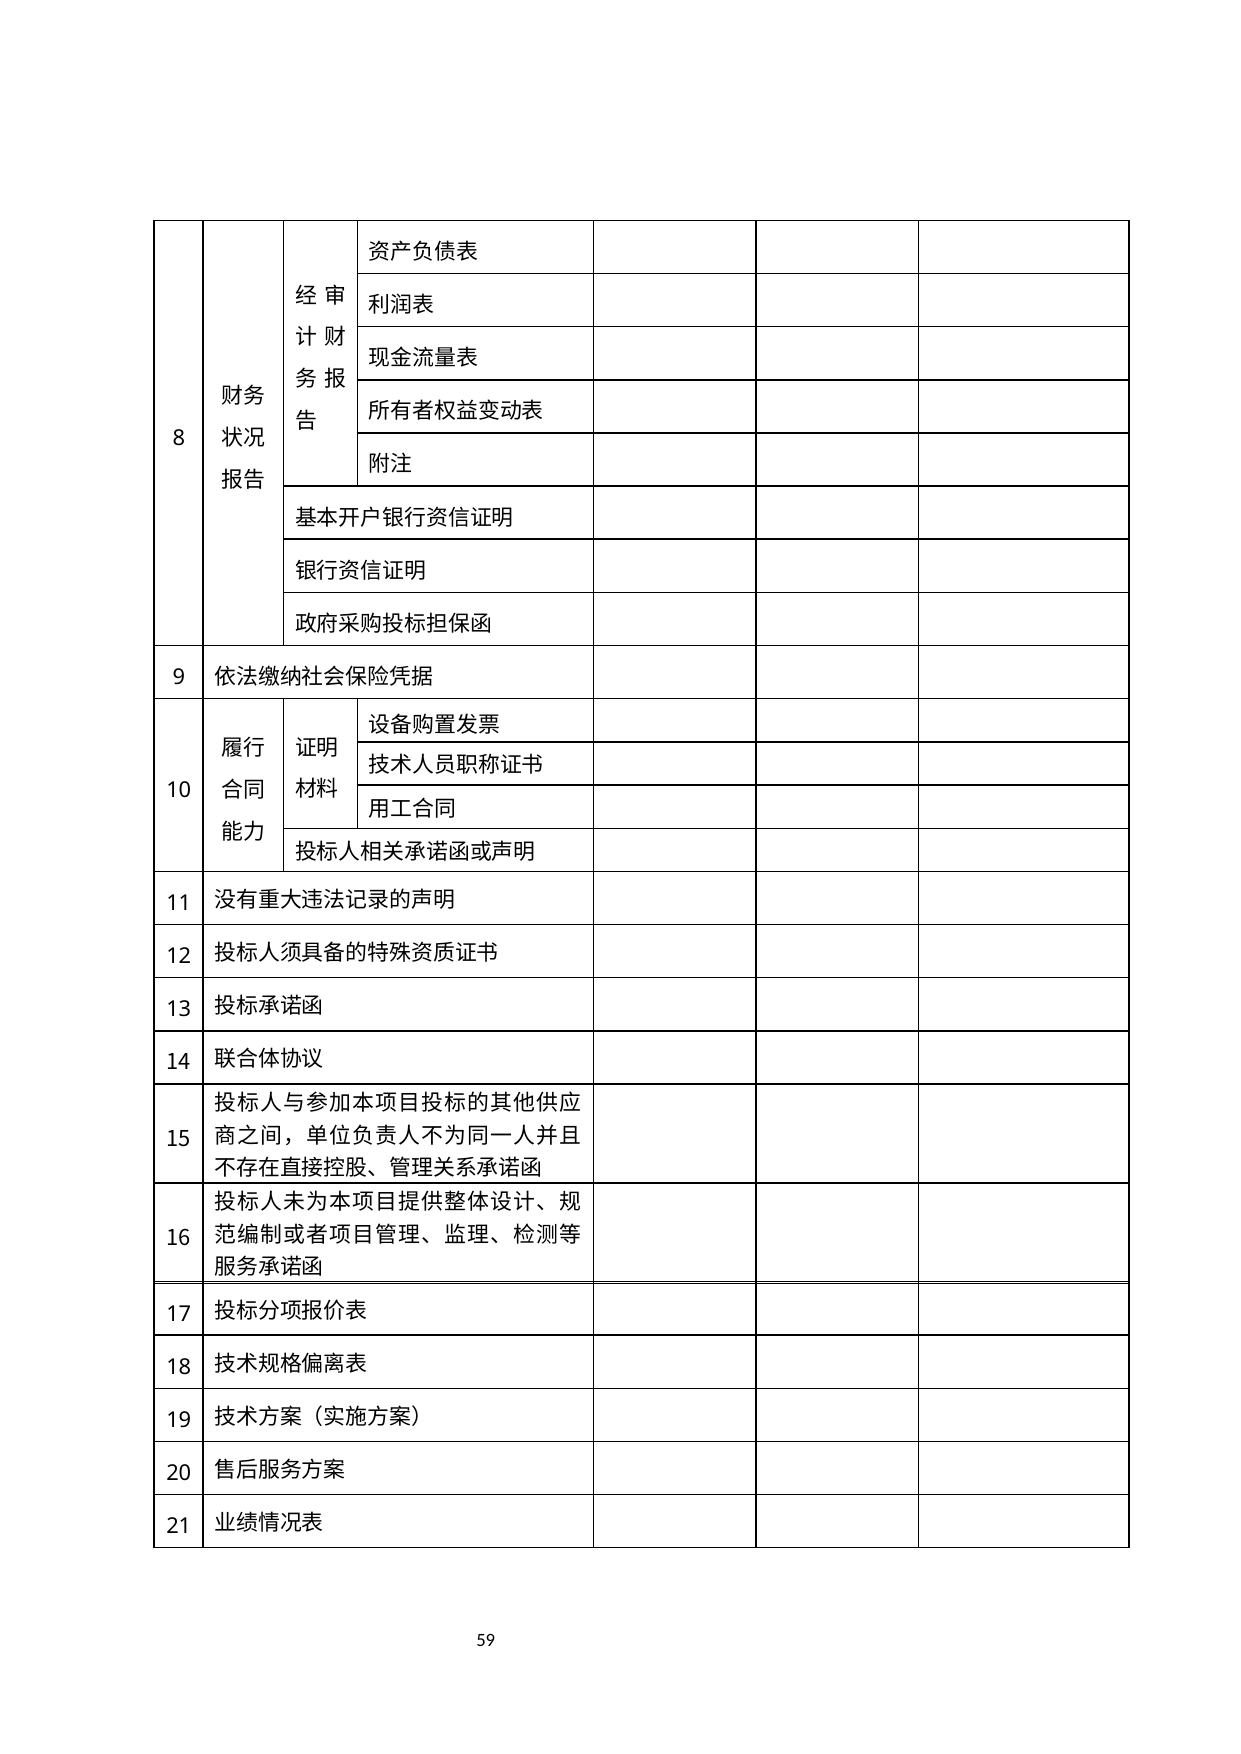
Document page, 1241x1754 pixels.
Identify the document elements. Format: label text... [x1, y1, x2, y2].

table_cell 经审计财务报告 [284, 221, 357, 485]
table_cell [757, 925, 918, 977]
table_cell [594, 1032, 755, 1083]
table_cell [757, 872, 918, 924]
table_cell 9 [155, 646, 202, 698]
table_cell [919, 1284, 1128, 1334]
table_cell [757, 1336, 918, 1387]
table_cell 财务状况报告 [204, 221, 283, 644]
table_cell [919, 925, 1128, 977]
table_cell [757, 829, 918, 871]
table_cell [919, 487, 1128, 538]
table_cell [757, 274, 918, 326]
table_cell [919, 434, 1128, 485]
table_cell [594, 1495, 755, 1547]
table_cell 投标分项报价表 [204, 1284, 593, 1334]
table_cell [594, 1442, 755, 1494]
table_cell 14 [155, 1032, 202, 1083]
table_cell 11 [155, 872, 202, 924]
table_cell 利润表 [358, 274, 593, 326]
table_cell [594, 540, 755, 591]
table_cell [919, 1184, 1128, 1281]
table_cell 18 [155, 1336, 202, 1387]
table_cell 依法缴纳社会保险凭据 [204, 646, 593, 698]
table_cell 8 [155, 221, 202, 644]
table_cell [919, 699, 1128, 741]
table_cell [757, 593, 918, 644]
table_cell [919, 829, 1128, 871]
table_cell 政府采购投标担保函 [284, 593, 593, 644]
table_cell [919, 1032, 1128, 1083]
table_cell [757, 1389, 918, 1441]
table_cell [757, 327, 918, 379]
table_cell [919, 1085, 1128, 1182]
table_cell 用工合同 [358, 786, 593, 827]
table_cell [594, 434, 755, 485]
table_cell 履行合同能力 [204, 699, 283, 871]
table_cell [919, 978, 1128, 1030]
table_cell [594, 829, 755, 871]
table_cell [919, 221, 1128, 273]
table_cell [594, 699, 755, 741]
table_cell [919, 743, 1128, 784]
table_cell 投标承诺函 [204, 978, 593, 1030]
table_cell [757, 381, 918, 432]
table_cell 证明材料 [284, 699, 357, 827]
table_cell [757, 646, 918, 698]
table_cell [594, 786, 755, 827]
table_cell 12 [155, 925, 202, 977]
table_cell 技术人员职称证书 [358, 743, 593, 784]
table_cell [757, 1085, 918, 1182]
table_cell 投标人未为本项目提供整体设计、规范编制或者项目管理、监理、检测等服务承诺函 [204, 1184, 593, 1281]
table_cell 设备购置发票 [358, 699, 593, 741]
table_cell 资产负债表 [358, 221, 593, 273]
table_cell [919, 1336, 1128, 1387]
table_cell 银行资信证明 [284, 540, 593, 591]
table_cell [594, 487, 755, 538]
table_cell 基本开户银行资信证明 [284, 487, 593, 538]
table_cell [594, 593, 755, 644]
table_cell 19 [155, 1389, 202, 1441]
table_cell 联合体协议 [204, 1032, 593, 1083]
table_cell 没有重大违法记录的声明 [204, 872, 593, 924]
table_cell [757, 1032, 918, 1083]
table_cell 附注 [358, 434, 593, 485]
table_cell [594, 646, 755, 698]
table_cell [594, 743, 755, 784]
table_cell 售后服务方案 [204, 1442, 593, 1494]
table_cell [594, 381, 755, 432]
table_cell 技术规格偏离表 [204, 1336, 593, 1387]
table_cell [757, 786, 918, 827]
table_cell [919, 1442, 1128, 1494]
table_cell 20 [155, 1442, 202, 1494]
table_cell [757, 743, 918, 784]
table_cell 所有者权益变动表 [358, 381, 593, 432]
table_cell [757, 1184, 918, 1281]
table_cell 13 [155, 978, 202, 1030]
table_cell [919, 593, 1128, 644]
table_cell [919, 540, 1128, 591]
table_cell [594, 1336, 755, 1387]
table_cell [919, 786, 1128, 827]
table_cell [757, 978, 918, 1030]
table_cell [594, 327, 755, 379]
table_cell [757, 487, 918, 538]
table_cell 21 [155, 1495, 202, 1547]
table_cell [757, 221, 918, 273]
table_cell [594, 872, 755, 924]
table_cell [594, 221, 755, 273]
table_cell [919, 1495, 1128, 1547]
table_cell 现金流量表 [358, 327, 593, 379]
table_cell 投标人相关承诺函或声明 [284, 829, 593, 871]
table_cell [757, 434, 918, 485]
table_cell [594, 1085, 755, 1182]
table_cell 15 [155, 1085, 202, 1182]
table_cell [594, 1184, 755, 1281]
table_cell [594, 925, 755, 977]
table_cell 技术方案（实施方案） [204, 1389, 593, 1441]
table_cell [594, 1389, 755, 1441]
table_cell 16 [155, 1184, 202, 1281]
table_cell [919, 872, 1128, 924]
table_cell [594, 978, 755, 1030]
table_cell 投标人与参加本项目投标的其他供应商之间，单位负责人不为同一人并且不存在直接控股、管理关系承诺函 [204, 1085, 593, 1182]
table_cell [757, 1442, 918, 1494]
table_cell 10 [155, 699, 202, 871]
table_cell [919, 327, 1128, 379]
table_cell [594, 274, 755, 326]
table_cell 17 [155, 1284, 202, 1334]
table_cell 投标人须具备的特殊资质证书 [204, 925, 593, 977]
table_cell [757, 699, 918, 741]
table_cell [757, 1495, 918, 1547]
table_cell [919, 381, 1128, 432]
table_cell [757, 540, 918, 591]
table_cell [757, 1284, 918, 1334]
table_cell [919, 274, 1128, 326]
table_cell 业绩情况表 [204, 1495, 593, 1547]
table_cell [919, 646, 1128, 698]
table_cell [919, 1389, 1128, 1441]
table_cell [594, 1284, 755, 1334]
